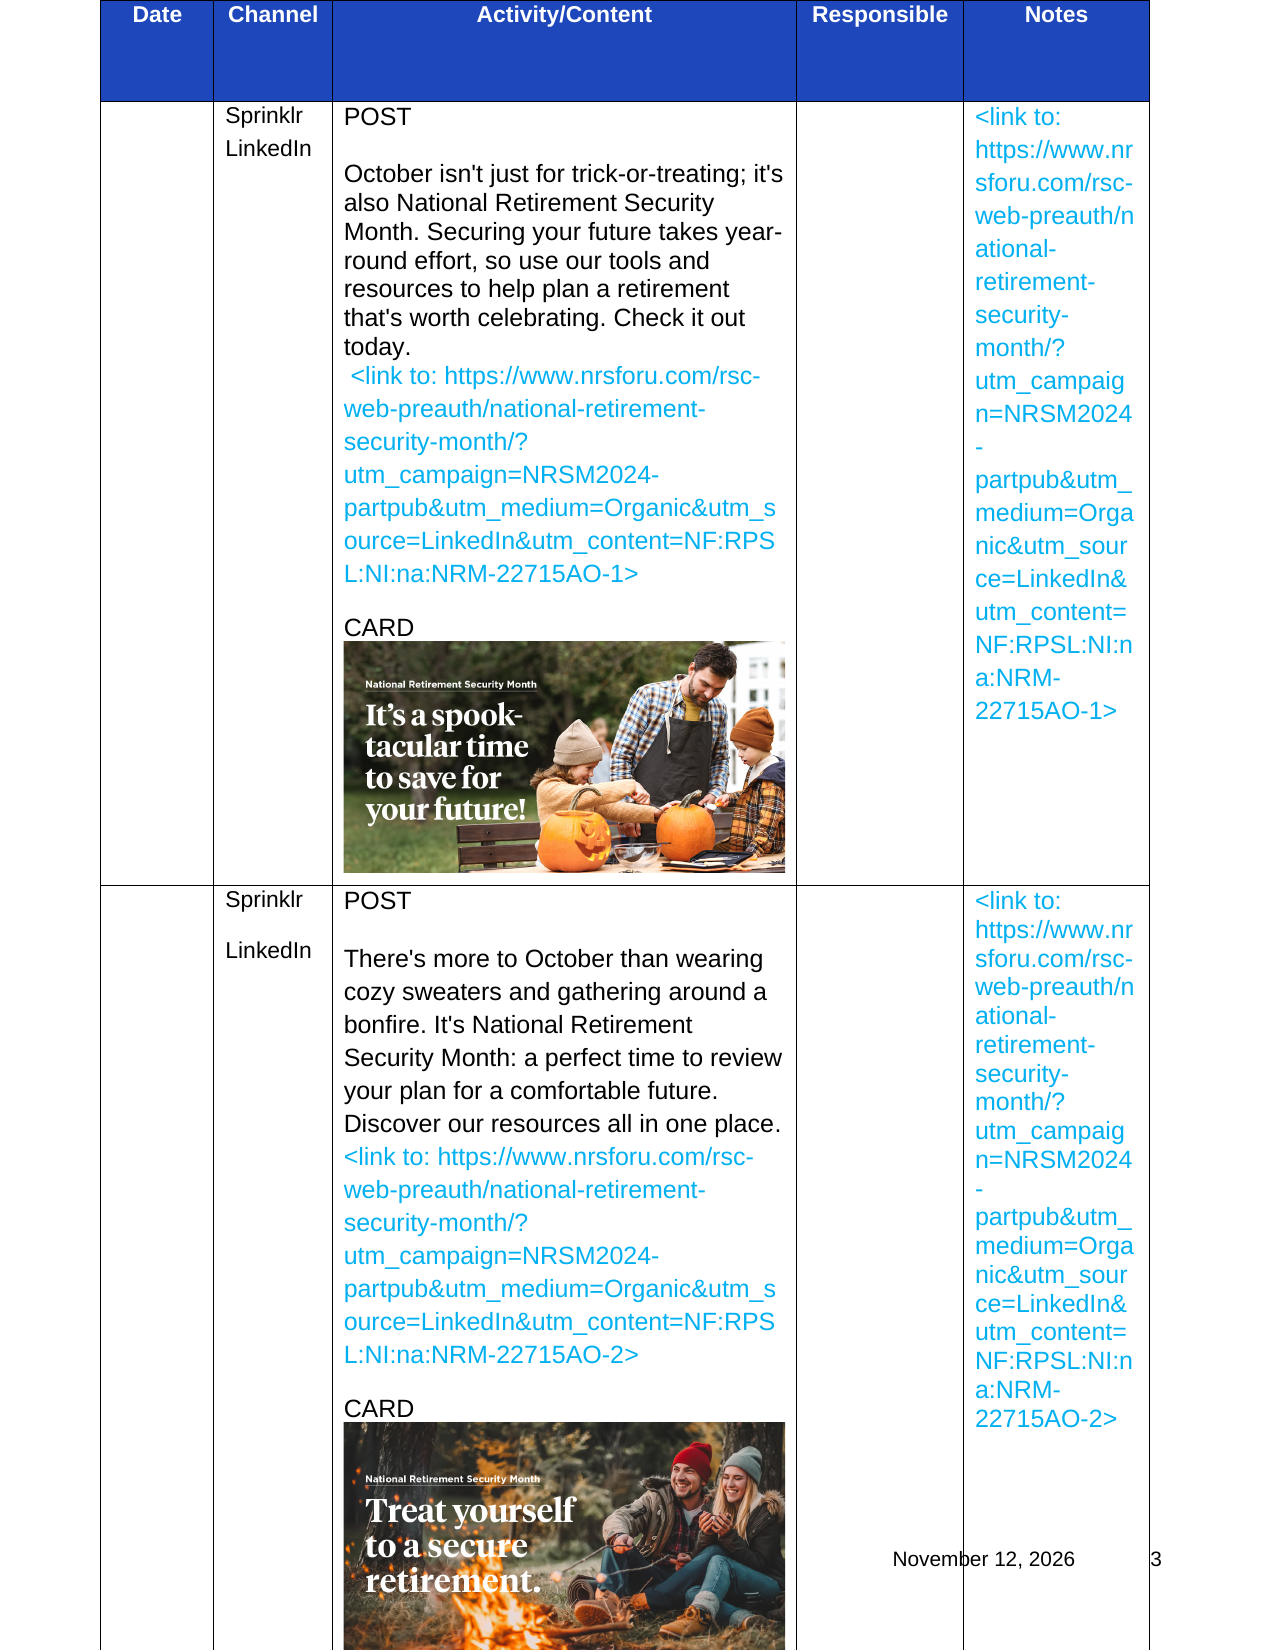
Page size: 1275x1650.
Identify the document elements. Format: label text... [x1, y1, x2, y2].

table_header Channel [214, 1, 332, 101]
table_cell [797, 102, 963, 885]
table_cell [101, 102, 213, 885]
table_header Date [101, 1, 213, 101]
table_cell POST October isn't just for trick-or-treating; it's also National Retirement Security Month. Securing your future takes year-round effort, so use our tools and resources to help plan a retirement that's worth celebrating. Check it out today. <link to: https://www.nrsforu.com/rsc-web-preauth/national-retirement-security-month/?utm_campaign=NRSM2024-partpub&utm_medium=Organic&utm_source=LinkedIn&utm_content=NF:RPSL:NI:na:NRM-22715AO-1> CARD [333, 102, 796, 885]
picture [343, 1422, 786, 1650]
picture [343, 641, 786, 873]
table_header Activity/Content [333, 1, 796, 101]
table_header Notes [964, 1, 1149, 101]
table_cell [797, 886, 963, 1650]
table_cell [101, 886, 213, 1650]
table_cell Sprinklr LinkedIn [214, 886, 332, 1650]
table_cell POST There's more to October than wearing cozy sweaters and gathering around a bonfire. It's National Retirement Security Month: a perfect time to review your plan for a comfortable future. Discover our resources all in one place. <link to: https://www.nrsforu.com/rsc-web-preauth/national-retirement-security-month/?utm_campaign=NRSM2024-partpub&utm_medium=Organic&utm_source=LinkedIn&utm_content=NF:RPSL:NI:na:NRM-22715AO-2> CARD [333, 886, 796, 1650]
table_cell Sprinklr LinkedIn [214, 102, 332, 885]
table_cell <link to: https://www.nrsforu.com/rsc-web-preauth/national-retirement-security-month/?utm_campaign=NRSM2024-partpub&utm_medium=Organic&utm_source=LinkedIn&utm_content=NF:RPSL:NI:na:NRM-22715AO-2> [964, 886, 1149, 1650]
table_header Responsible [797, 1, 963, 101]
table_cell <link to: https://www.nrsforu.com/rsc-web-preauth/national-retirement-security-month/?utm_campaign=NRSM2024-partpub&utm_medium=Organic&utm_source=LinkedIn&utm_content=NF:RPSL:NI:na:NRM-22715AO-1> [964, 102, 1149, 885]
